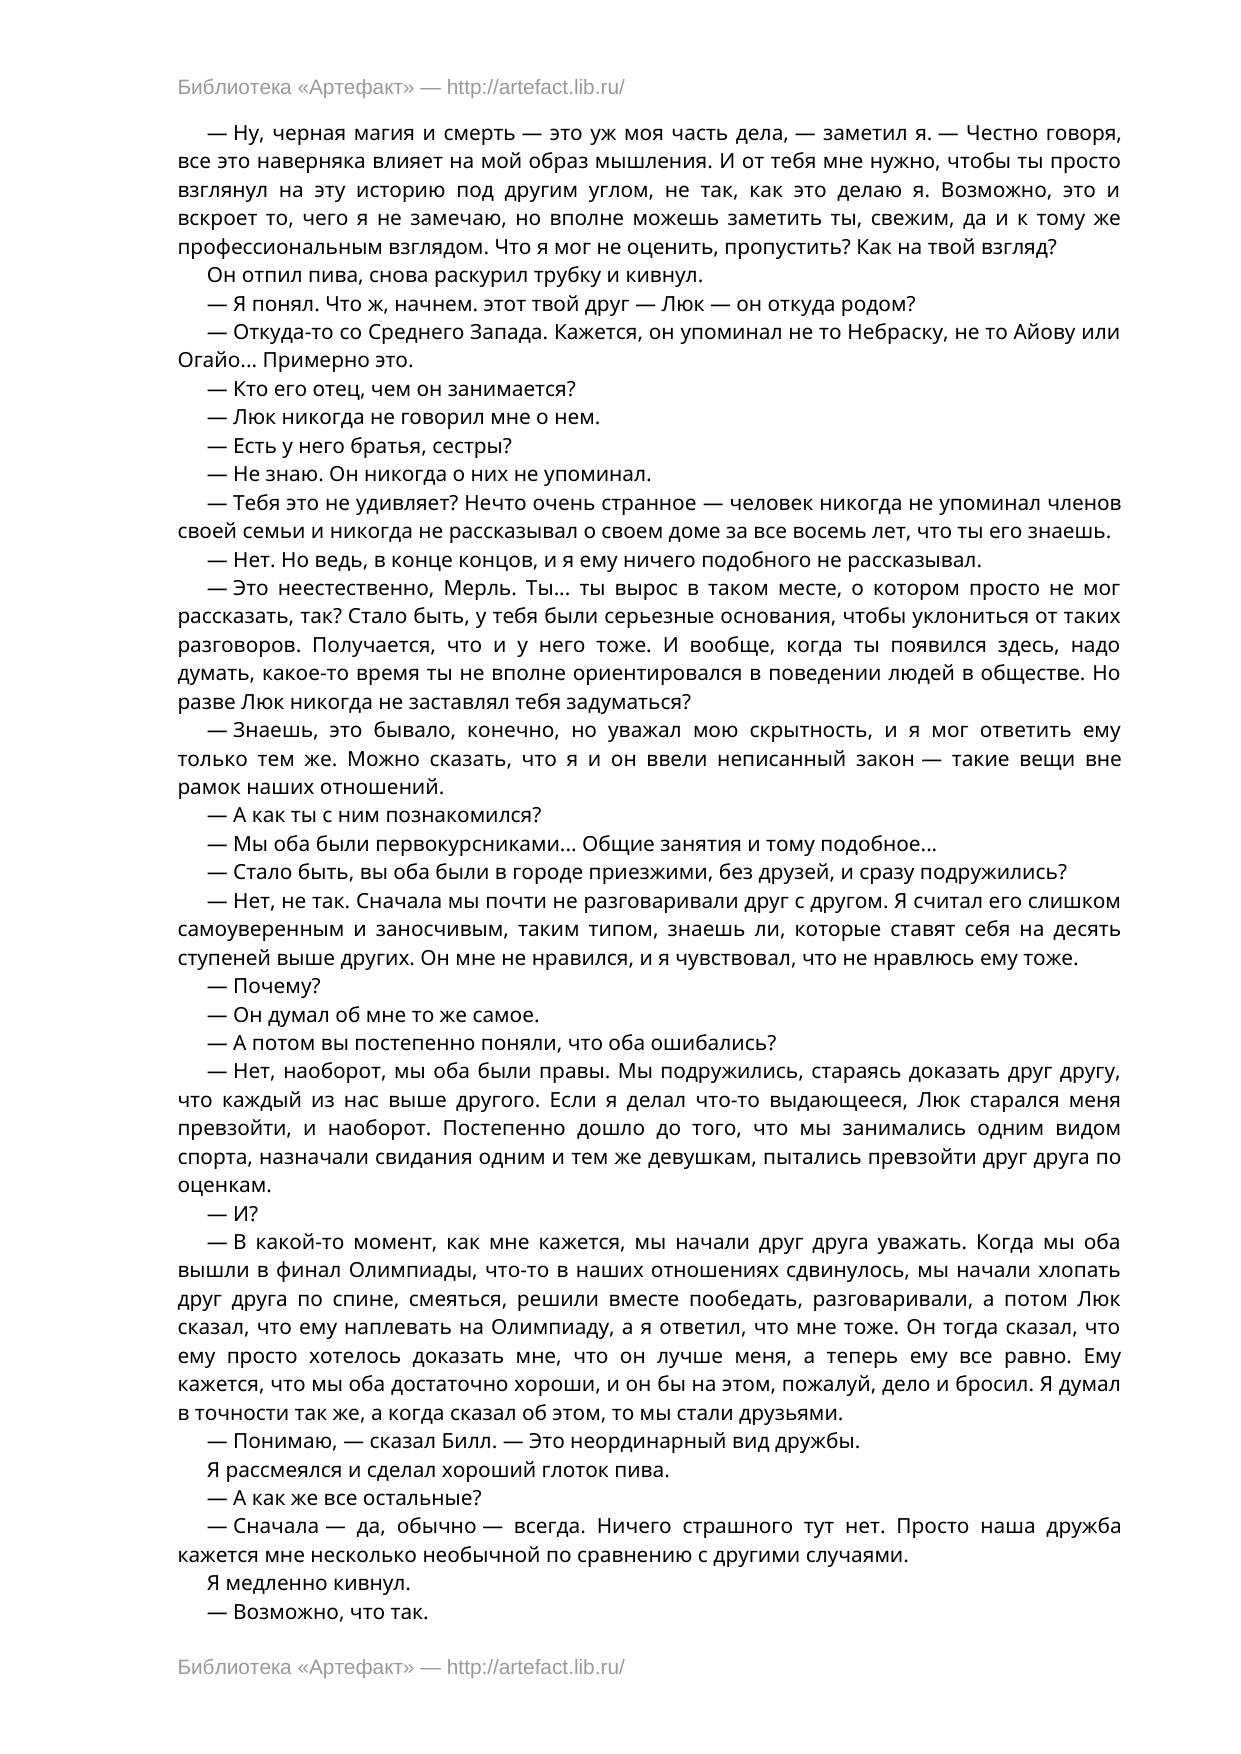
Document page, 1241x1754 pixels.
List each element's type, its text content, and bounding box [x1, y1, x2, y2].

text — Не знаю. Он никогда о них не упоминал. [177, 459, 1122, 488]
text — Сначала — да, обычно — всегда. Ничего страшного тут нет. Просто наша дружба кажется мне несколько необычной по сравнению с другими случаями. [177, 1512, 1122, 1568]
text — Откуда-то со Среднего Запада. Кажется, он упоминал не то Небраску, не то Айову или Огайо... Примерно это. [177, 317, 1122, 374]
text — Возможно, что так. [177, 1597, 1122, 1625]
text — Почему? [177, 971, 1122, 1000]
text — Нет, наоборот, мы оба были правы. Мы подружились, стараясь доказать друг другу, что каждый из нас выше другого. Если я делал что-то выдающееся, Люк старался меня превзойти, и наоборот. Постепенно дошло до того, что мы занимались одним видом спорта, назначали свидания одним и тем же девушкам, пытались превзойти друг друга по оценкам. [177, 1057, 1122, 1199]
text — Нет, не так. Сначала мы почти не разговаривали друг с другом. Я считал его слишком самоуверенным и заносчивым, таким типом, знаешь ли, которые ставят себя на десять ступеней выше других. Он мне не нравился, и я чувствовал, что не нравлюсь ему тоже. [177, 886, 1122, 971]
text — Стало быть, вы оба были в городе приезжими, без друзей, и сразу подружились? [177, 857, 1122, 886]
text Я рассмеялся и сделал хороший глоток пива. [177, 1455, 1122, 1483]
text — Есть у него братья, сестры? [177, 431, 1122, 459]
text — И? [177, 1199, 1122, 1227]
text Он отпил пива, снова раскурил трубку и кивнул. [177, 260, 1122, 289]
text — В какой-то момент, как мне кажется, мы начали друг друга уважать. Когда мы оба вышли в финал Олимпиады, что-то в наших отношениях сдвинулось, мы начали хлопать друг друга по спине, смеяться, решили вместе пообедать, разговаривали, а потом Люк сказал, что ему наплевать на Олимпиаду, а я ответил, что мне тоже. Он тогда сказал, что ему просто хотелось доказать мне, что он лучше меня, а теперь ему все равно. Ему кажется, что мы оба достаточно хороши, и он бы на этом, пожалуй, дело и бросил. Я думал в точности так же, а когда сказал об этом, то мы стали друзьями. [177, 1227, 1122, 1426]
text — А как ты с ним познакомился? [177, 801, 1122, 829]
text — Знаешь, это бывало, конечно, но уважал мою скрытность, и я мог ответить ему только тем же. Можно сказать, что я и он ввели неписанный закон — такие вещи вне рамок наших отношений. [177, 715, 1122, 801]
text — Мы оба были первокурсниками... Общие занятия и тому подобное... [177, 829, 1122, 857]
text — Нет. Но ведь, в конце концов, и я ему ничего подобного не рассказывал. [177, 545, 1122, 573]
text — А как же все остальные? [177, 1483, 1122, 1512]
text — Тебя это не удивляет? Нечто очень странное — человек никогда не упоминал членов своей семьи и никогда не рассказывал о своем доме за все восемь лет, что ты его знаешь. [177, 488, 1122, 545]
text — А потом вы постепенно поняли, что оба ошибались? [177, 1028, 1122, 1057]
text — Понимаю, — сказал Билл. — Это неординарный вид дружбы. [177, 1426, 1122, 1455]
text — Ну, черная магия и смерть — это уж моя часть дела, — заметил я. — Честно говоря, все это наверняка влияет на мой образ мышления. И от тебя мне нужно, чтобы ты просто взглянул на эту историю под другим углом, не так, как это делаю я. Возможно, это и вскроет то, чего я не замечаю, но вполне можешь заметить ты, свежим, да и к тому же профессиональным взглядом. Что я мог не оценить, пропустить? Как на твой взгляд? [177, 118, 1122, 260]
text — Кто его отец, чем он занимается? [177, 374, 1122, 402]
text — Я понял. Что ж, начнем. этот твой друг — Люк — он откуда родом? [177, 289, 1122, 317]
text Я медленно кивнул. [177, 1568, 1122, 1597]
text — Это неестественно, Мерль. Ты... ты вырос в таком месте, о котором просто не мог рассказать, так? Стало быть, у тебя были серьезные основания, чтобы уклониться от таких разговоров. Получается, что и у него тоже. И вообще, когда ты появился здесь, надо думать, какое-то время ты не вполне ориентировался в поведении людей в обществе. Но разве Люк никогда не заставлял тебя задуматься? [177, 573, 1122, 715]
text — Люк никогда не говорил мне о нем. [177, 402, 1122, 431]
text — Он думал об мне то же самое. [177, 1000, 1122, 1028]
